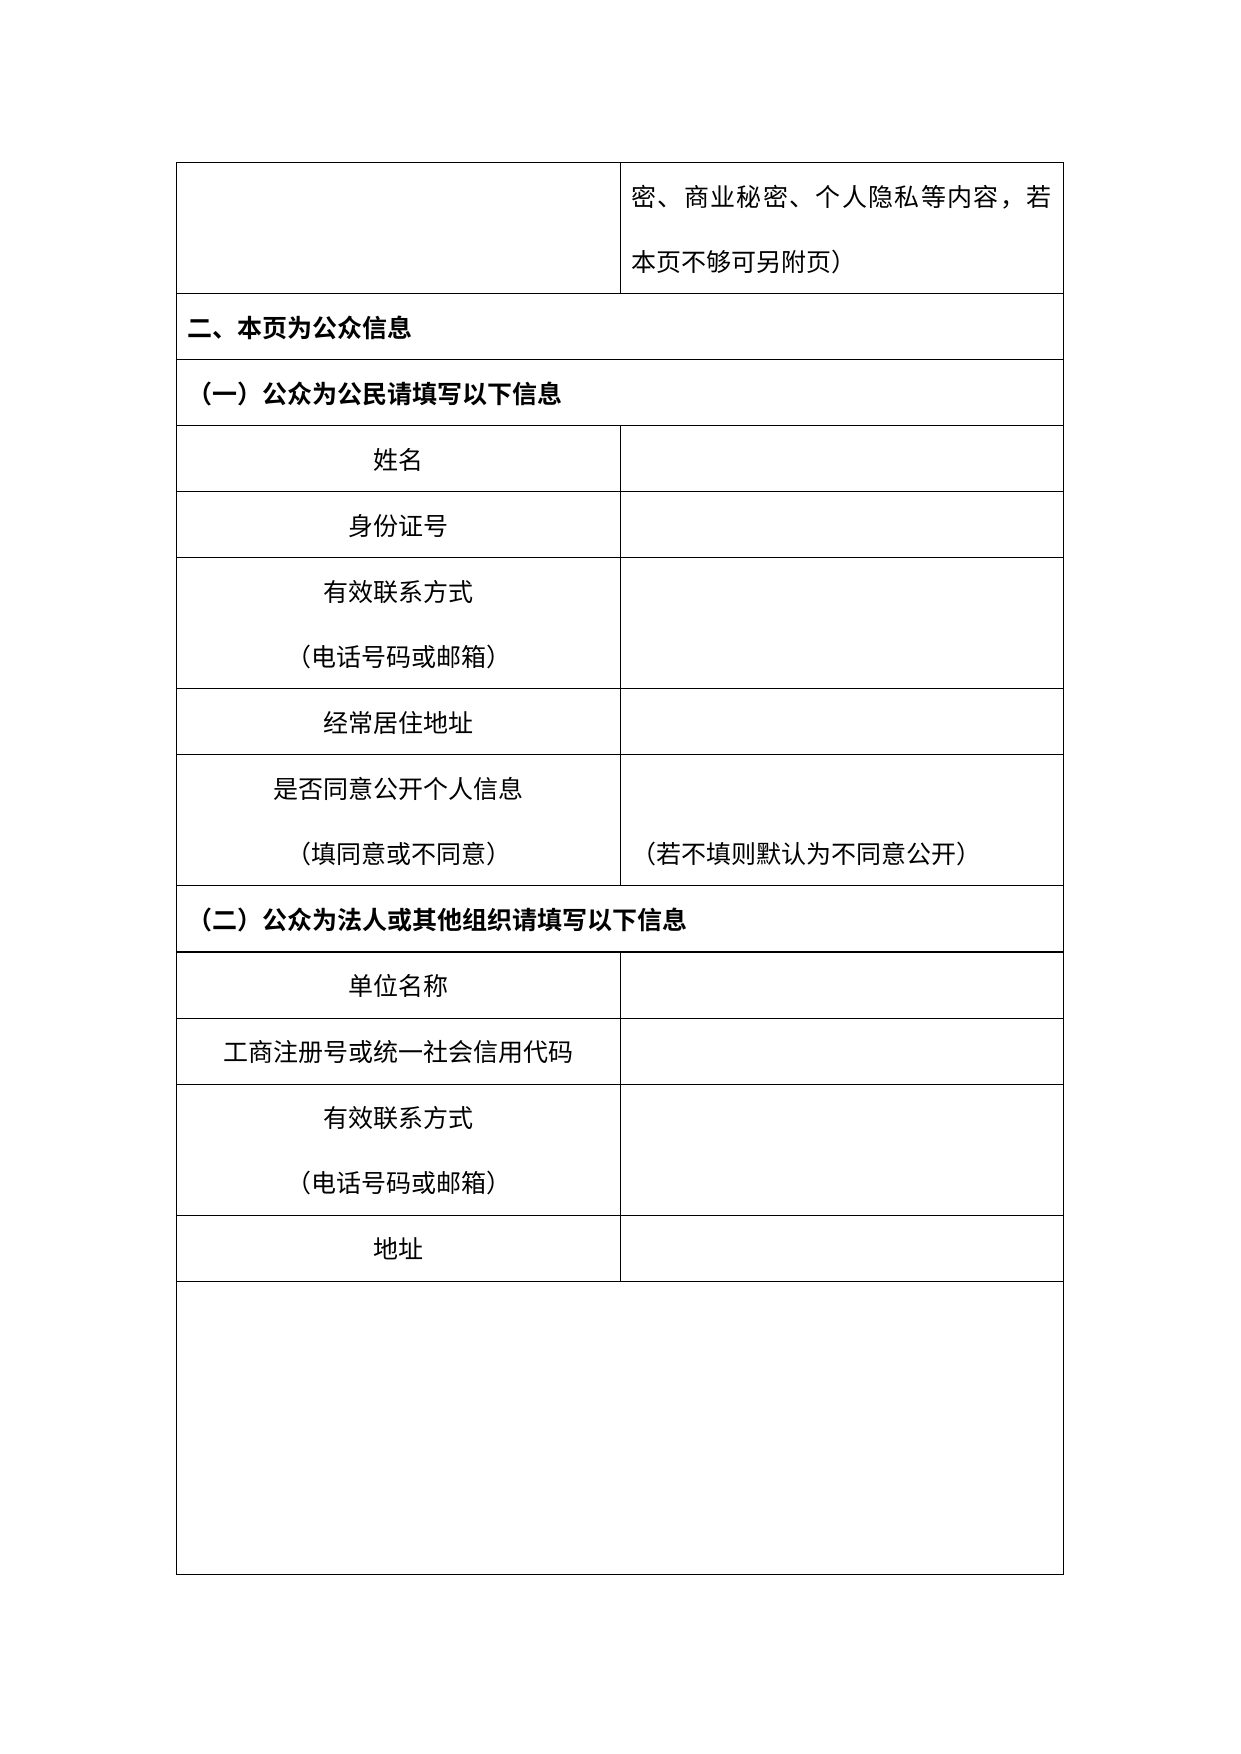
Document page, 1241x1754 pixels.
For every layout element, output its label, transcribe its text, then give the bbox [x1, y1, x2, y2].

table_cell [621, 953, 1063, 1017]
table_cell 工商注册号或统一社会信用代码 [177, 1019, 620, 1083]
table_cell （二）公众为法人或其他组织请填写以下信息 [177, 886, 1063, 951]
table_cell 身份证号 [177, 492, 620, 557]
table_cell [621, 492, 1063, 557]
table_cell [621, 1216, 1063, 1281]
table_cell [621, 426, 1063, 491]
table_cell [621, 689, 1063, 754]
table_cell 姓名 [177, 426, 620, 491]
table_cell [621, 1085, 1063, 1214]
table_cell 有效联系方式 （电话号码或邮箱） [177, 1085, 620, 1214]
table_cell 是否同意公开个人信息 （填同意或不同意） [177, 755, 620, 885]
table_cell 经常居住地址 [177, 689, 620, 754]
table_cell 二、本页为公众信息 [177, 294, 1063, 359]
table_cell [621, 558, 1063, 688]
table_cell （若不填则默认为不同意公开） [621, 755, 1063, 885]
table_cell 地址 [177, 1216, 620, 1281]
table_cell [177, 163, 620, 293]
table_cell （一）公众为公民请填写以下信息 [177, 360, 1063, 425]
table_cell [621, 163, 1063, 293]
table_cell 单位名称 [177, 953, 620, 1017]
table_cell [621, 1019, 1063, 1083]
table_cell 有效联系方式 （电话号码或邮箱） [177, 558, 620, 688]
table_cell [177, 1282, 1063, 1574]
